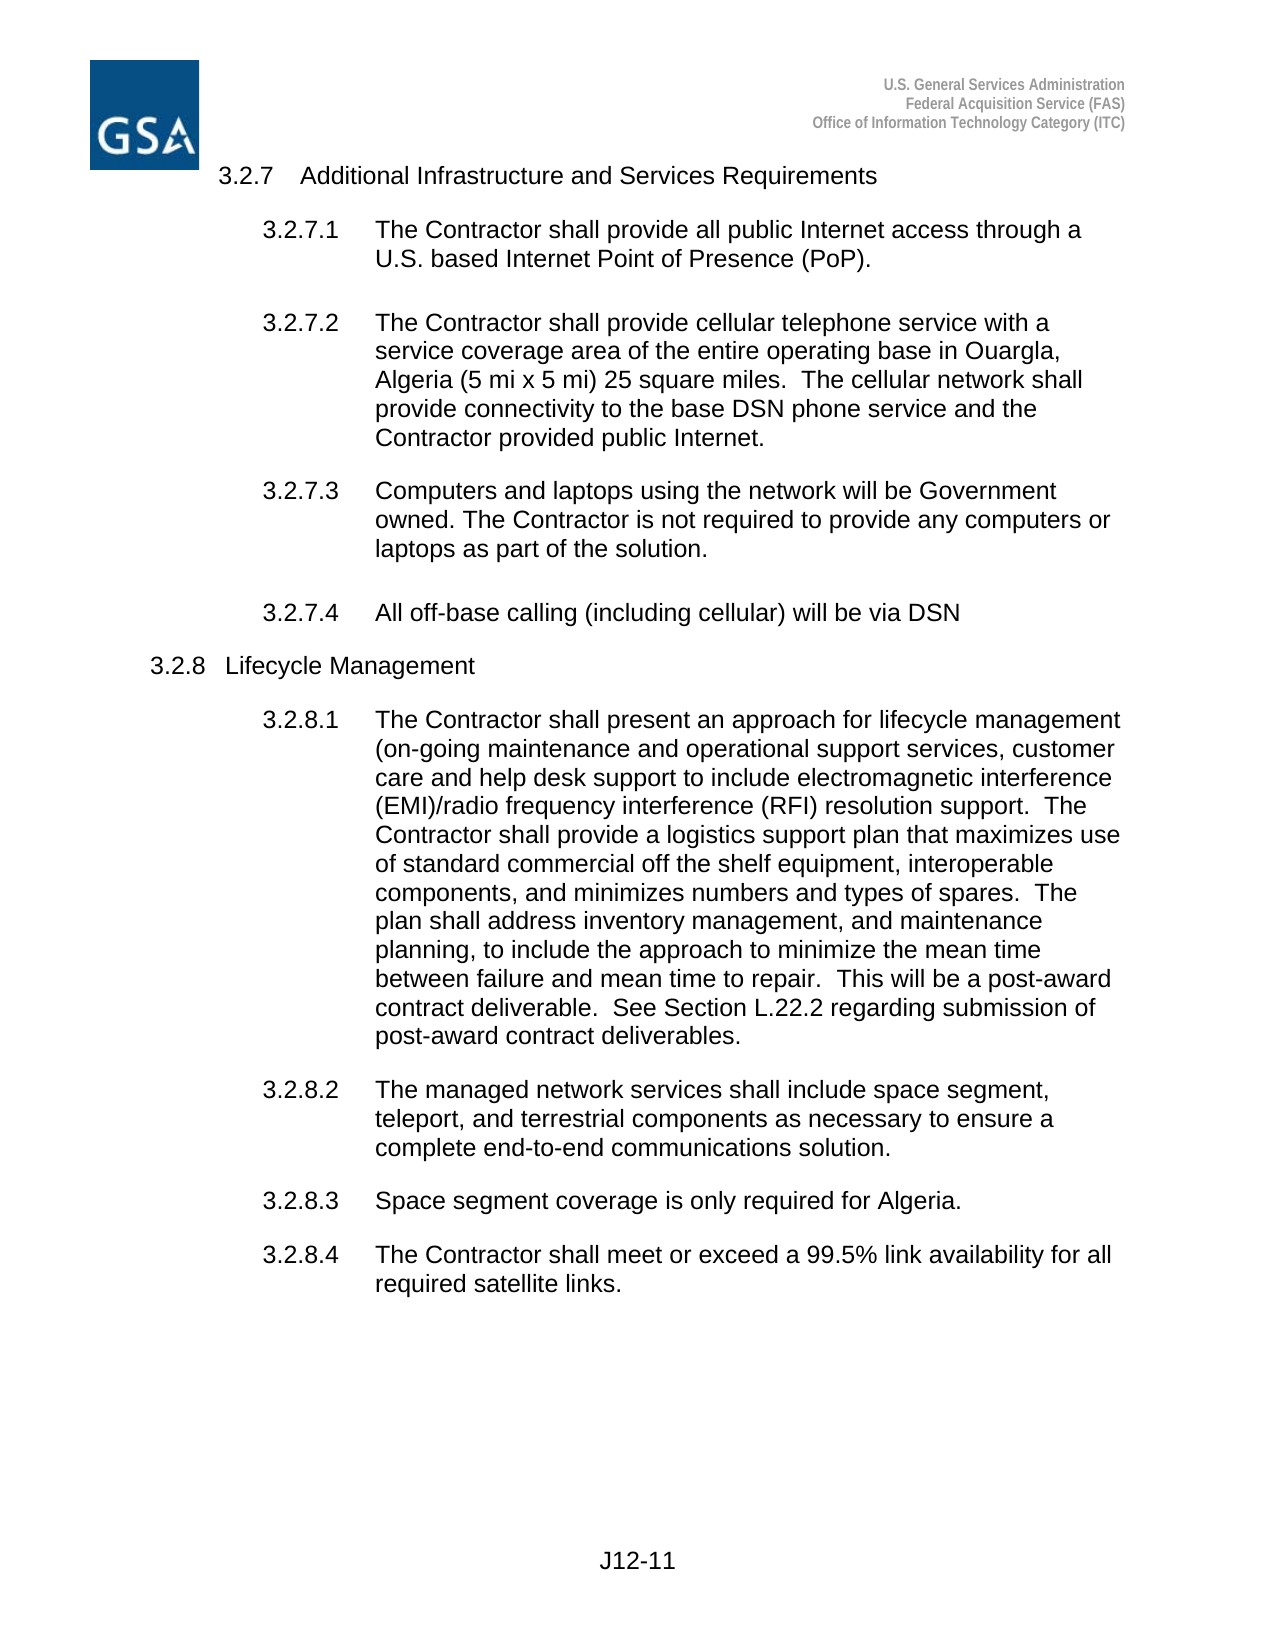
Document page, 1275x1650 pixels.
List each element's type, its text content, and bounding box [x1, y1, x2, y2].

subtitle 3.2.7.1 The Contractor shall provide all public Internet access through a U.S. based Internet Point of Presence (PoP). [262, 215, 1125, 272]
text 3.2.7.4 All off-base calling (including cellular) will be via DSN [262, 597, 1125, 626]
subtitle Computers and laptops using the network will be Government owned. The Contractor is not required to provide any computers or laptops as part of the solution. [262, 476, 1125, 562]
subtitle 3.2.8 Lifecycle Management [150, 651, 1125, 680]
subtitle The Contractor shall meet or exceed a 99.5% link availability for all required satellite links. [262, 1240, 1125, 1297]
subtitle Space segment coverage is only required for Algeria. [262, 1186, 1125, 1215]
text 3.2.7.2 The Contractor shall provide cellular telephone service with a service coverage area of the entire operating base in Ouargla, Algeria (5 mi x 5 mi) 25 square miles. The cellular network shall provide connectivity to the base DSN phone service and the Contractor provided public Internet. [262, 307, 1125, 451]
subtitle 3.2.8.1 The Contractor shall present an approach for lifecycle management (on-going maintenance and operational support services, customer care and help desk support to include electromagnetic interference (EMI)/radio frequency interference (RFI) resolution support. The Contractor shall provide a logistics support plan that maximizes use of standard commercial off the shelf equipment, interoperable components, and minimizes numbers and types of spares. The plan shall address inventory management, and maintenance planning, to include the approach to minimize the mean time between failure and mean time to repair. This will be a post-award contract deliverable. See Section L.22.2 regarding submission of post-award contract deliverables. [262, 705, 1125, 1050]
picture [90, 60, 200, 170]
subtitle Additional Infrastructure and Services Requirements [150, 161, 1125, 190]
subtitle The managed network services shall include space segment, teleport, and terrestrial components as necessary to ensure a complete end-to-end communications solution. [262, 1075, 1125, 1161]
